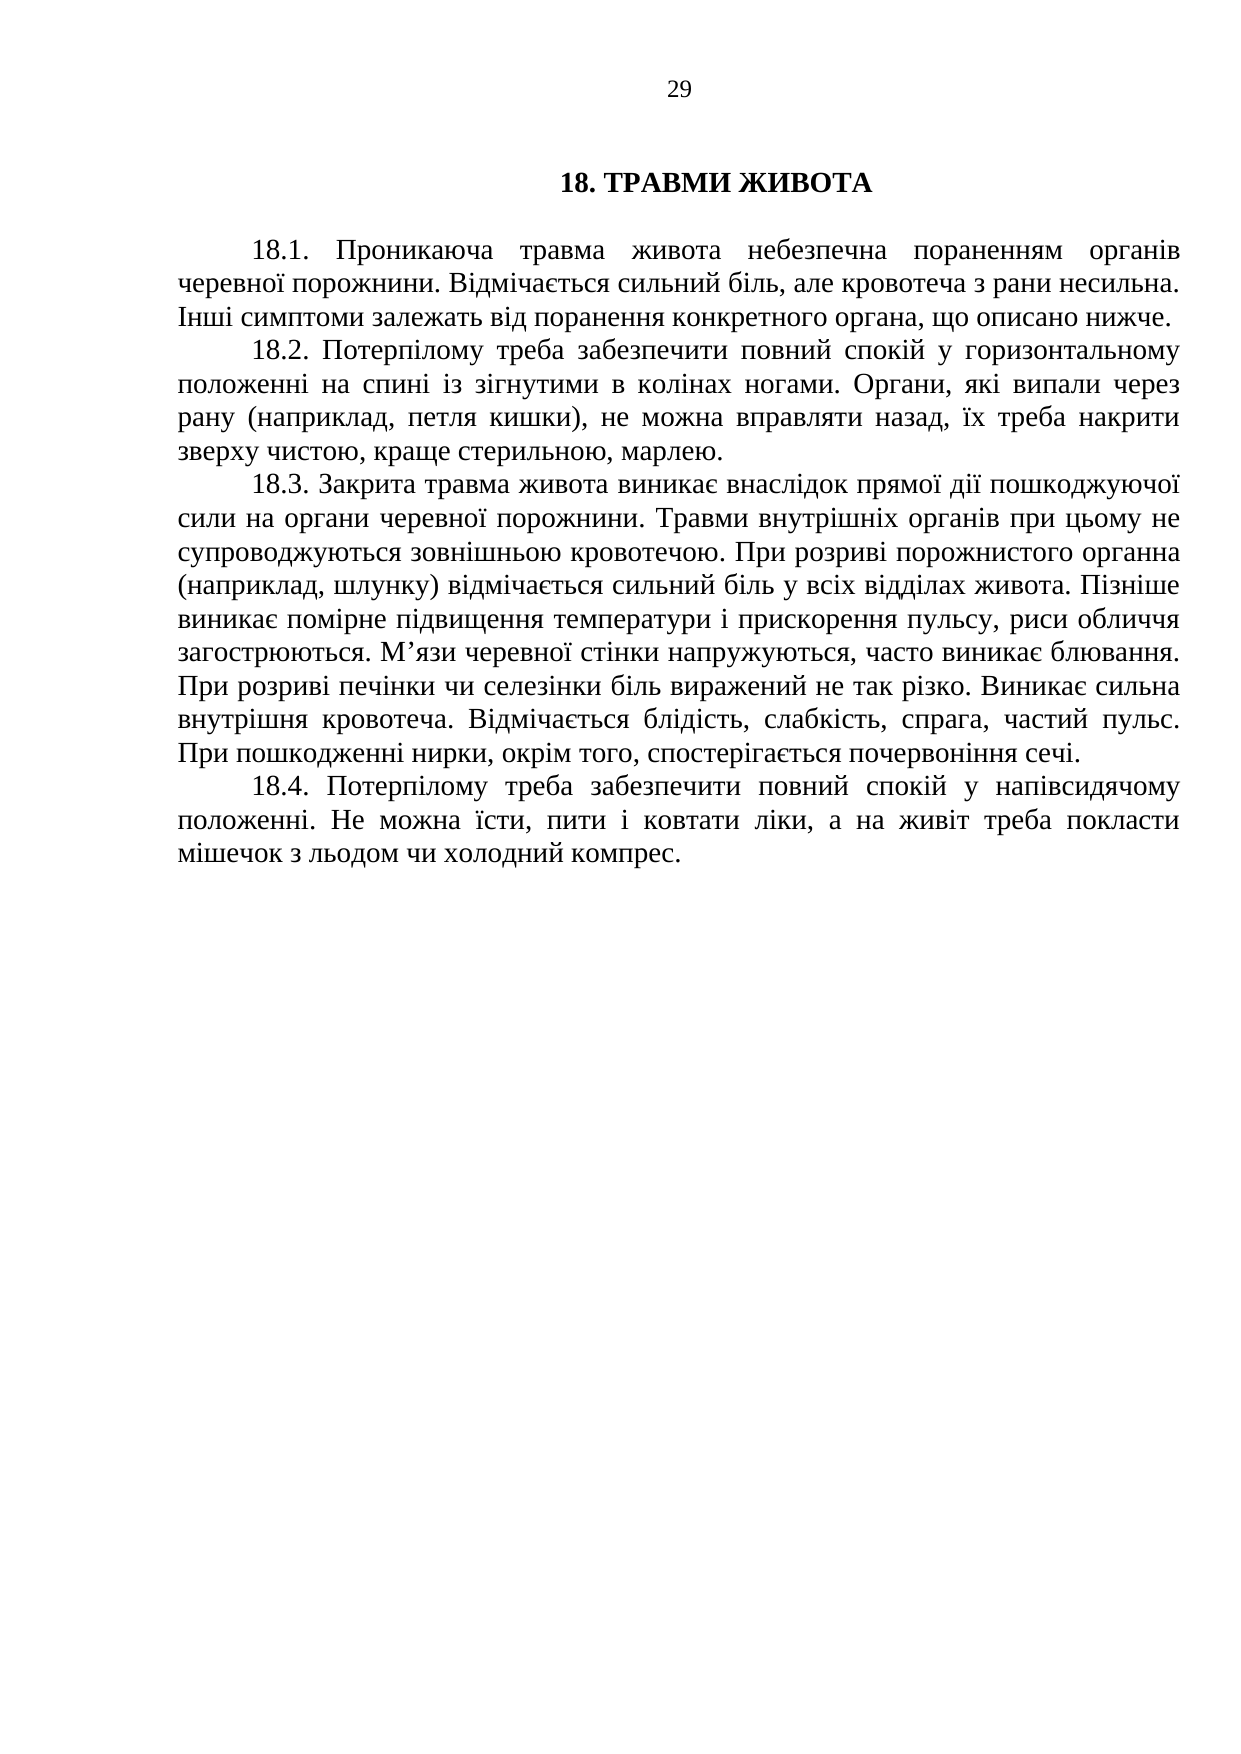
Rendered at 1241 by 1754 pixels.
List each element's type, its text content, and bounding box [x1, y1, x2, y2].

text 18.4. Потерпілому треба забезпечити повний спокій у напівсидячому положенні. Не можна їсти, пити і ковтати ліки, а на живіт треба покласти мішечок з льодом чи холодний компрес. [177, 768, 1181, 869]
text 18. ТРАВМИ ЖИВОТА [177, 165, 1181, 198]
text 18.3. Закрита травма живота виникає внаслідок прямої дії пошкоджуючої сили на органи черевної порожнини. Травми внутрішніх органів при цьому не супроводжуються зовнішньою кровотечою. При розриві порожнистого органна (наприклад, шлунку) відмічається сильний біль у всіх відділах живота. Пізніше виникає помірне підвищення температури і прискорення пульсу, риси обличчя загострюються. М’язи черевної стінки напружуються, часто виникає блювання. При розриві печінки чи селезінки біль виражений не так різко. Виникає сильна внутрішня кровотеча. Відмічається блідість, слабкість, спрага, частий пульс. При пошкодженні нирки, окрім того, спостерігається почервоніння сечі. [177, 467, 1181, 768]
text 18.2. Потерпілому треба забезпечити повний спокій у горизонтальному положенні на спині із зігнутими в колінах ногами. Органи, які випали через рану (наприклад, петля кишки), не можна вправляти назад, їх треба накрити зверху чистою, краще стерильною, марлею. [177, 332, 1181, 467]
text 18.1. Проникаюча травма живота небезпечна пораненням органів черевної порожнини. Відмічається сильний біль, але кровотеча з рани несильна. Інші симптоми залежать від поранення конкретного органа, що описано нижче. [177, 232, 1181, 332]
